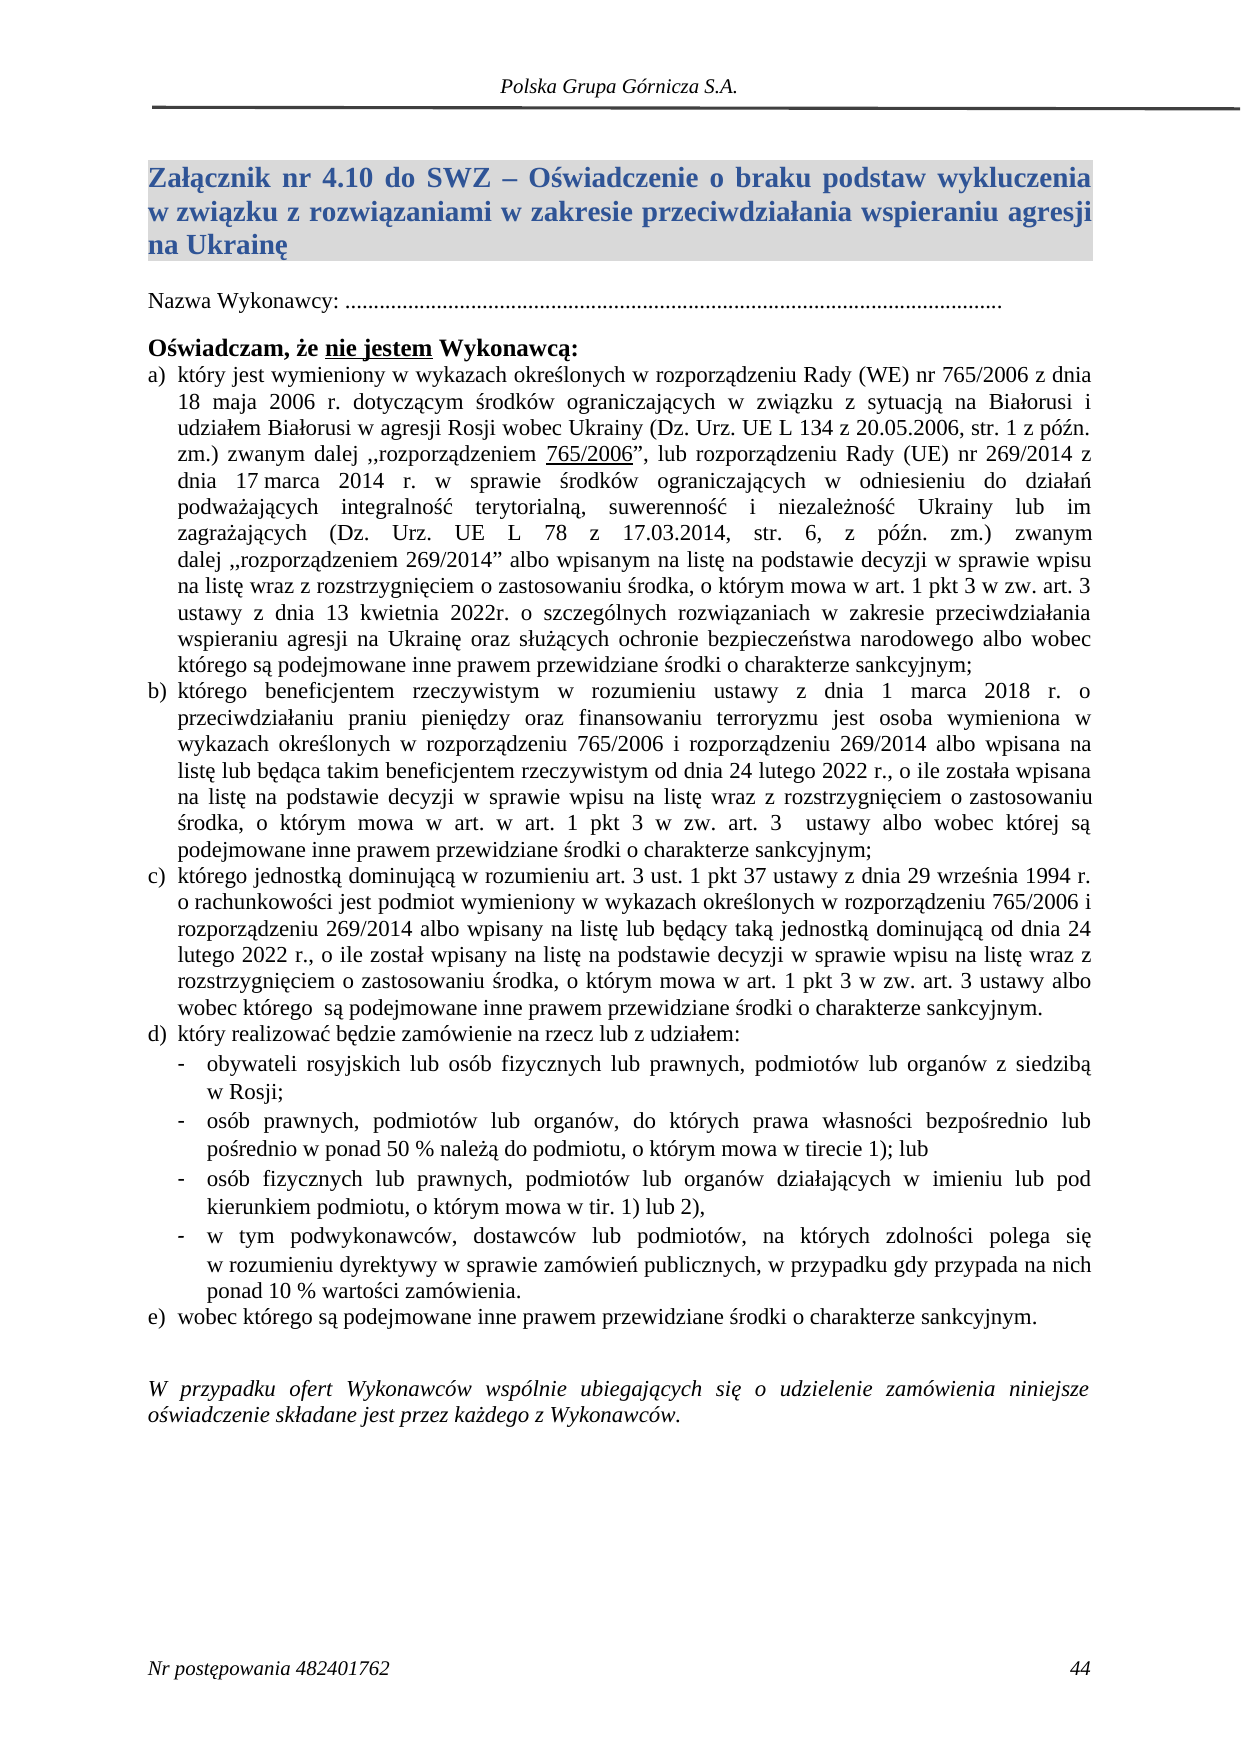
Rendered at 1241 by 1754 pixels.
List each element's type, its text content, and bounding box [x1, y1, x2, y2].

list w tym podwykonawców, dostawców lub podmiotów, na których zdolności polega się w rozumieniu dyrektywy w sprawie zamówień publicznych, w przypadku gdy przypada na nich ponad 10 % wartości zamówienia. [177, 1219, 1093, 1303]
list którego jednostką dominującą w rozumieniu art. 3 ust. 1 pkt 37 ustawy z dnia 29 września 1994 r. o rachunkowości jest podmiot wymieniony w wykazach określonych w rozporządzeniu 765/2006 i rozporządzeniu 269/2014 albo wpisany na listę lub będący taką jednostką dominującą od dnia 24 lutego 2022 r., o ile został wpisany na listę na podstawie decyzji w sprawie wpisu na listę wraz z rozstrzygnięciem o zastosowaniu środka, o którym mowa w art. 1 pkt 3 w zw. art. 3 ustawy albo wobec którego są podejmowane inne prawem przewidziane środki o charakterze sankcyjnym. [148, 862, 1093, 1020]
list obywateli rosyjskich lub osób fizycznych lub prawnych, podmiotów lub organów z siedzibą w Rosji; [177, 1047, 1093, 1104]
list osób prawnych, podmiotów lub organów, do których prawa własności bezpośrednio lub pośrednio w ponad 50 % należą do podmiotu, o którym mowa w tirecie 1); lub [177, 1104, 1093, 1162]
list osób fizycznych lub prawnych, podmiotów lub organów działających w imieniu lub pod kierunkiem podmiotu, o którym mowa w tir. 1) lub 2), [177, 1162, 1093, 1219]
list wobec którego są podejmowane inne prawem przewidziane środki o charakterze sankcyjnym. [148, 1303, 1093, 1330]
list którego beneficjentem rzeczywistym w rozumieniu ustawy z dnia 1 marca 2018 r. o przeciwdziałaniu praniu pieniędzy oraz finansowaniu terroryzmu jest osoba wymieniona w wykazach określonych w rozporządzeniu 765/2006 i rozporządzeniu 269/2014 albo wpisana na listę lub będąca takim beneficjentem rzeczywistym od dnia 24 lutego 2022 r., o ile została wpisana na listę na podstawie decyzji w sprawie wpisu na listę wraz z rozstrzygnięciem o zastosowaniu środka, o którym mowa w art. w art. 1 pkt 3 w zw. art. 3 ustawy albo wobec której są podejmowane inne prawem przewidziane środki o charakterze sankcyjnym; [148, 678, 1093, 862]
text Oświadczam, że nie jestem Wykonawcą: [148, 333, 1093, 361]
text W przypadku ofert Wykonawców wspólnie ubiegających się o udzielenie zamówienia niniejsze oświadczenie składane jest przez każdego z Wykonawców. [148, 1375, 1093, 1428]
list który realizować będzie zamówienie na rzecz lub z udziałem: [148, 1020, 1093, 1047]
text Nazwa Wykonawcy: ................................................................................................................... [148, 287, 1093, 313]
subtitle Załącznik nr 4.10 do SWZ – Oświadczenie o braku podstaw wykluczenia w związku z rozwiązaniami w zakresie przeciwdziałania wspieraniu agresji na Ukrainę [148, 160, 1093, 261]
list który jest wymieniony w wykazach określonych w rozporządzeniu Rady (WE) nr 765/2006 z dnia 18 maja 2006 r. dotyczącym środków ograniczających w związku z sytuacją na Białorusi i udziałem Białorusi w agresji Rosji wobec Ukrainy (Dz. Urz. UE L 134 z 20.05.2006, str. 1 z późn. zm.) zwanym dalej ,,rozporządzeniem 765/2006”, lub rozporządzeniu Rady (UE) nr 269/2014 z dnia 17 marca 2014 r. w sprawie środków ograniczających w odniesieniu do działań podważających integralność terytorialną, suwerenność i niezależność Ukrainy lub im zagrażających (Dz. Urz. UE L 78 z 17.03.2014, str. 6, z późn. zm.) zwanym dalej ,,rozporządzeniem 269/2014” albo wpisanym na listę na podstawie decyzji w sprawie wpisu na listę wraz z rozstrzygnięciem o zastosowaniu środka, o którym mowa w art. 1 pkt 3 w zw. art. 3 ustawy z dnia 13 kwietnia 2022r. o szczególnych rozwiązaniach w zakresie przeciwdziałania wspieraniu agresji na Ukrainę oraz służących ochronie bezpieczeństwa narodowego albo wobec którego są podejmowane inne prawem przewidziane środki o charakterze sankcyjnym; [148, 361, 1093, 678]
